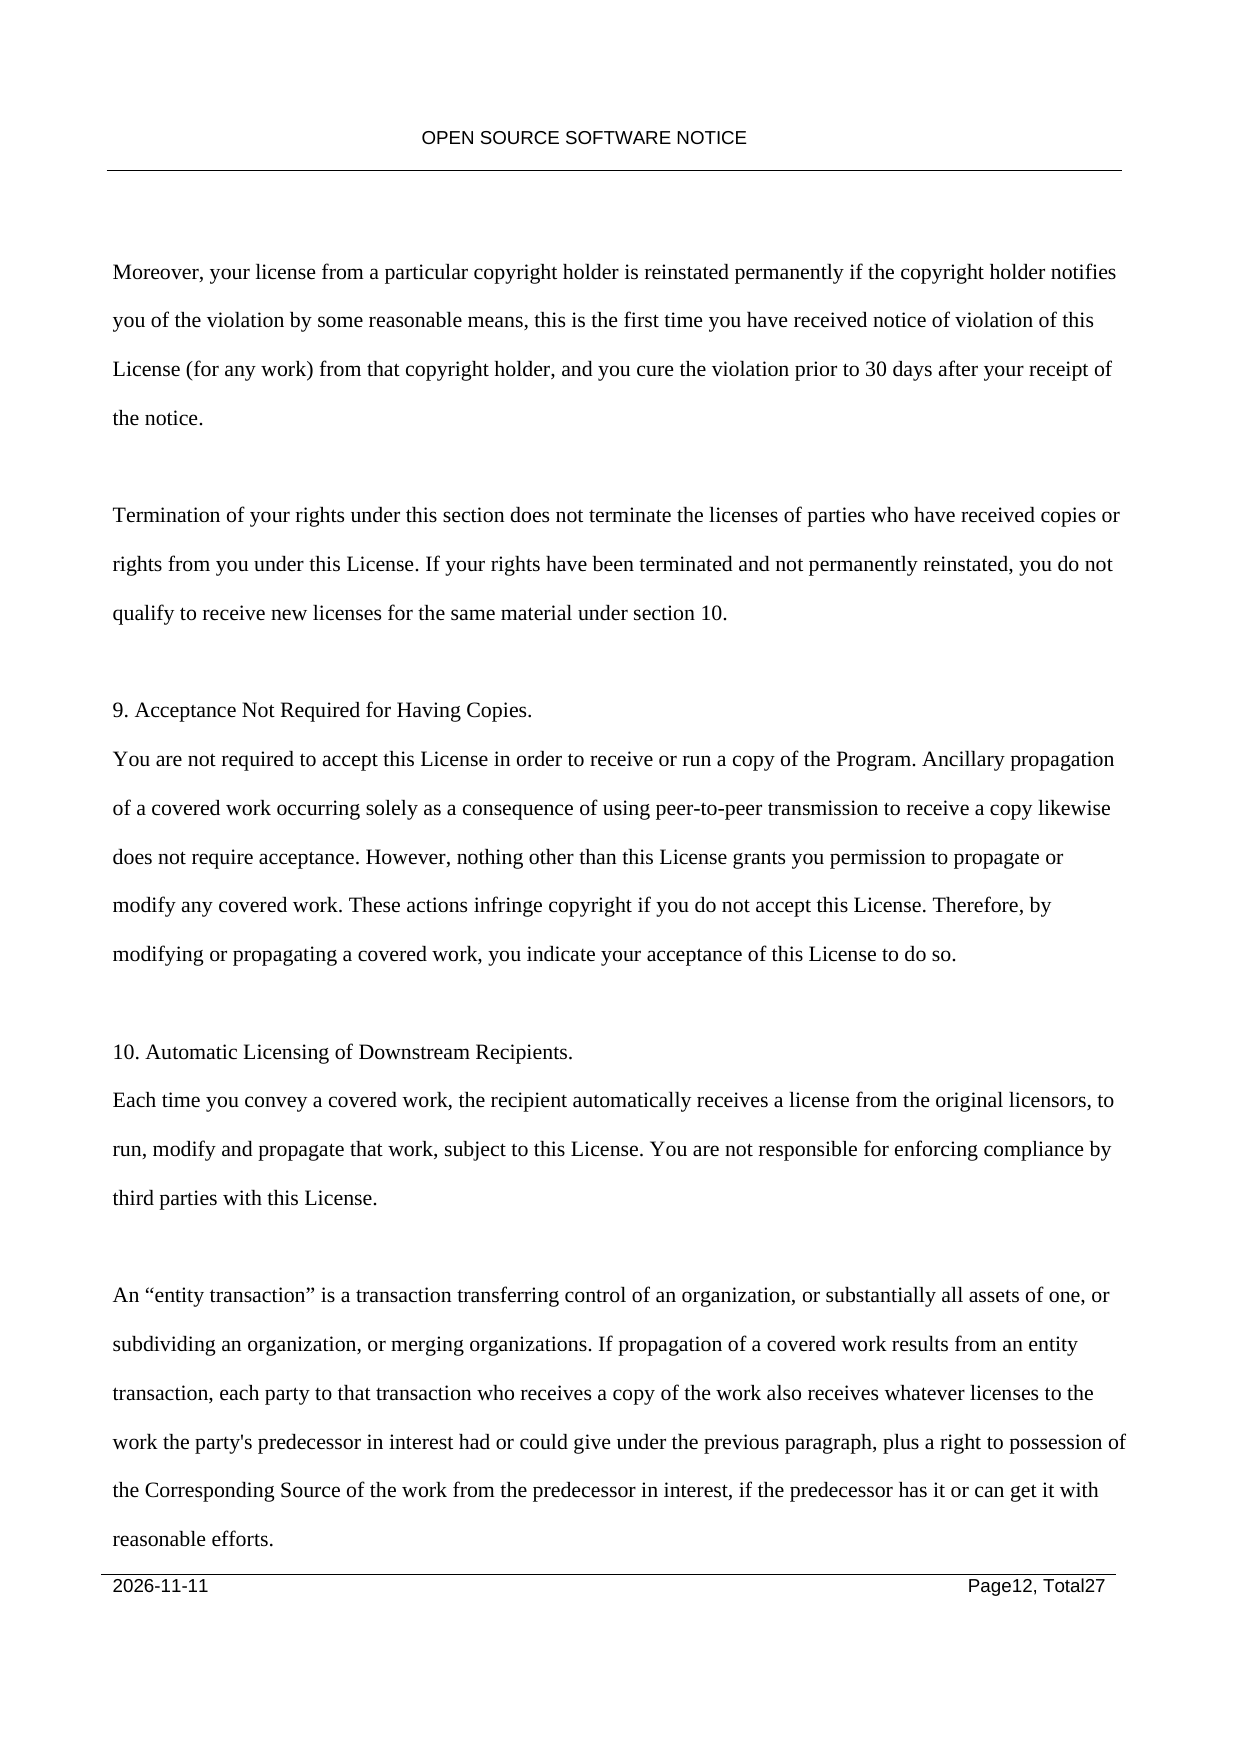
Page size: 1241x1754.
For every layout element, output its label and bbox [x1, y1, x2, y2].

text [112, 206, 1128, 1555]
